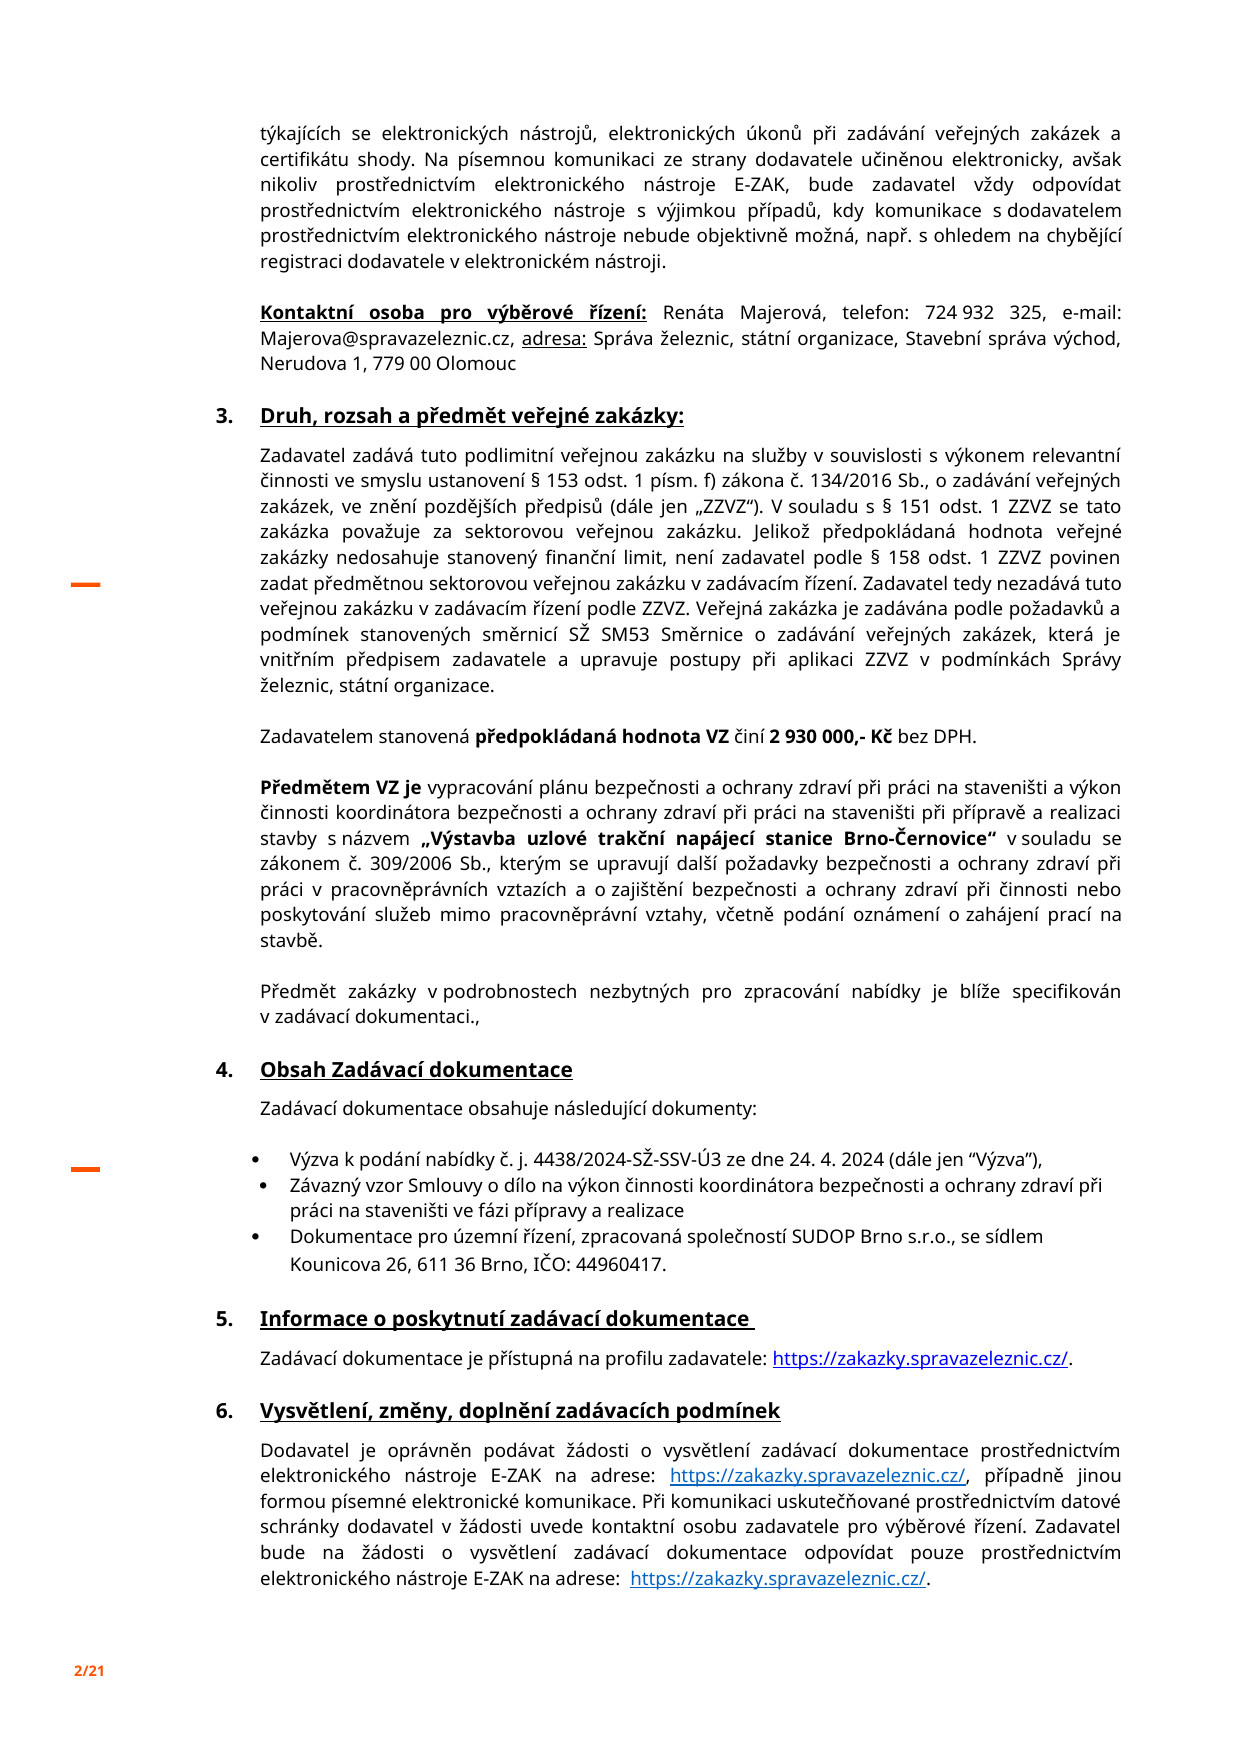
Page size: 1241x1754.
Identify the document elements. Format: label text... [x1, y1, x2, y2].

list Závazný vzor Smlouvy o dílo na výkon činnosti koordinátora bezpečnosti a ochrany zdraví při práci na staveništi ve fázi přípravy a realizace [260, 1172, 1122, 1223]
text Dodavatel je oprávněn podávat žádosti o vysvětlení zadávací dokumentace prostřednictvím elektronického nástroje E-ZAK na adrese: https://zakazky.spravazeleznic.cz/, případně jinou formou písemné elektronické komunikace. Při komunikaci uskutečňované prostřednictvím datové schránky dodavatel v žádosti uvede kontaktní osobu zadavatele pro výběrové řízení. Zadavatel bude na žádosti o vysvětlení zadávací dokumentace odpovídat pouze prostřednictvím elektronického nástroje E-ZAK na adrese: https://zakazky.spravazeleznic.cz/. [260, 1437, 1122, 1590]
text Předmět zakázky v podrobnostech nezbytných pro zpracování nabídky je blíže specifikován v zadávací dokumentaci., [260, 978, 1122, 1029]
text Zadávací dokumentace obsahuje následující dokumenty: [260, 1096, 1122, 1121]
text Zadavatel zadává tuto podlimitní veřejnou zakázku na služby v souvislosti s výkonem relevantní činnosti ve smyslu ustanovení § 153 odst. 1 písm. f) zákona č. 134/2016 Sb., o zadávání veřejných zakázek, ve znění pozdějších předpisů (dále jen „ZZVZ“). V souladu s § 151 odst. 1 ZZVZ se tato zakázka považuje za sektorovou veřejnou zakázku. Jelikož předpokládaná hodnota veřejné zakázky nedosahuje stanovený finanční limit, není zadavatel podle § 158 odst. 1 ZZVZ povinen zadat předmětnou sektorovou veřejnou zakázku v zadávacím řízení. Zadavatel tedy nezadává tuto veřejnou zakázku v zadávacím řízení podle ZZVZ. Veřejná zakázka je zadávána podle požadavků a podmínek stanovených směrnicí SŽ SM53 Směrnice o zadávání veřejných zakázek, která je vnitřním předpisem zadavatele a upravuje postupy při aplikaci ZZVZ v podmínkách Správy železnic, státní organizace. [260, 442, 1122, 697]
list Vysvětlení, změny, doplnění zadávacích podmínek [216, 1396, 1122, 1425]
list Informace o poskytnutí zadávací dokumentace [216, 1304, 1122, 1333]
text Kontaktní osoba pro výběrové řízení: Renáta Majerová, telefon: 724 932 325, e-mail: Majerova@spravazeleznic.cz, adresa: Správa železnic, státní organizace, Stavební správa východ, Nerudova 1, 779 00 Olomouc [260, 299, 1122, 376]
text Zadávací dokumentace je přístupná na profilu zadavatele: https://zakazky.spravazeleznic.cz/. [260, 1345, 1122, 1371]
text Zadavatelem stanovená předpokládaná hodnota VZ činí 2 930 000,- Kč bez DPH. [260, 723, 1122, 748]
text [260, 121, 1122, 274]
list Výzva k podání nabídky č. j. 4438/2024-SŽ-SSV-Ú3 ze dne 24. 4. 2024 (dále jen “Výzva”), [252, 1147, 1122, 1172]
list Druh, rozsah a předmět veřejné zakázky: [216, 401, 1122, 430]
text Předmětem VZ je vypracování plánu bezpečnosti a ochrany zdraví při práci na staveništi a výkon činnosti koordinátora bezpečnosti a ochrany zdraví při práci na staveništi při přípravě a realizaci stavby s názvem „Výstavba uzlové trakční napájecí stanice Brno-Černovice“ v souladu se zákonem č. 309/2006 Sb., kterým se upravují další požadavky bezpečnosti a ochrany zdraví při práci v pracovněprávních vztazích a o zajištění bezpečnosti a ochrany zdraví při činnosti nebo poskytování služeb mimo pracovněprávní vztahy, včetně podání oznámení o zahájení prací na stavbě. [260, 774, 1122, 953]
list Dokumentace pro územní řízení, zpracovaná společností SUDOP Brno s.r.o., se sídlem Kounicova 26, 611 36 Brno, IČO: 44960417. [252, 1223, 1122, 1277]
list Obsah Zadávací dokumentace [216, 1055, 1122, 1083]
